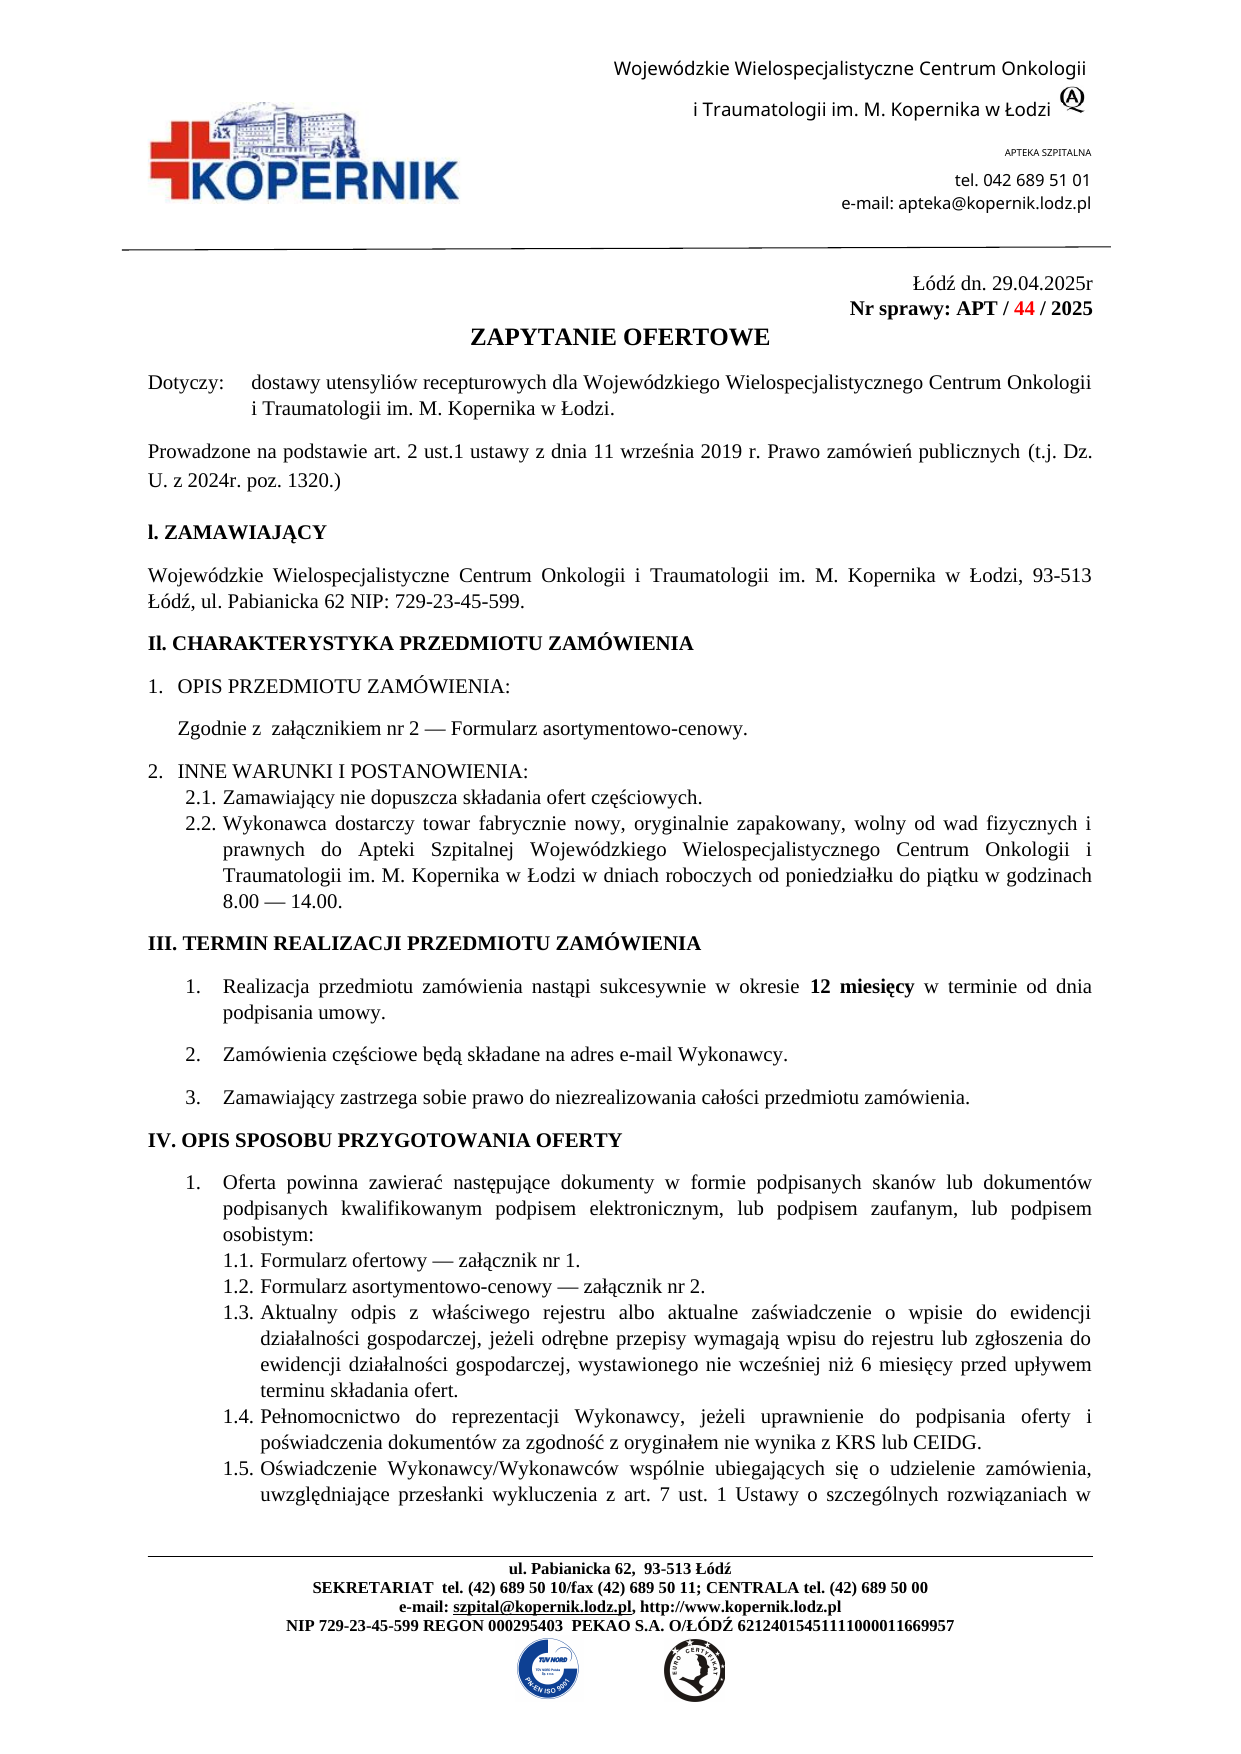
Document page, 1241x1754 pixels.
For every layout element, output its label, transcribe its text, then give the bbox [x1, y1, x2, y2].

picture [664, 1638, 725, 1702]
text Łódź dn. 29.04.2025r [295, 270, 1093, 294]
list INNE WARUNKI I POSTANOWIENIA: [148, 759, 1093, 783]
picture [147, 102, 467, 204]
text Wojewódzkie Wielospecjalistyczne Centrum Onkologii i Traumatologii im. M. Kopernika w Łodzi, 93-513 Łódź, ul. Pabianicka 62 NIP: 729-23-45-599. [148, 563, 1093, 613]
text Nr sprawy: APT / 44 / 2025 [148, 296, 1093, 320]
list Oferta powinna zawierać następujące dokumenty w formie podpisanych skanów lub dokumentów podpisanych kwalifikowanym podpisem elektronicznym, lub podpisem zaufanym, lub podpisem osobistym: [185, 1170, 1093, 1246]
picture [1056, 80, 1092, 116]
text III. TERMIN REALIZACJI PRZEDMIOTU ZAMÓWIENIA [148, 931, 1093, 955]
list Zamawiający nie dopuszcza składania ofert częściowych. [185, 785, 1093, 809]
list Aktualny odpis z właściwego rejestru albo aktualne zaświadczenie o wpisie do ewidencji działalności gospodarczej, jeżeli odrębne przepisy wymagają wpisu do rejestru lub zgłoszenia do ewidencji działalności gospodarczej, wystawionego nie wcześniej niż 6 miesięcy przed upływem terminu składania ofert. [223, 1300, 1093, 1402]
text ZAPYTANIE OFERTOWE [148, 322, 1093, 351]
list Realizacja przedmiotu zamówienia nastąpi sukcesywnie w okresie 12 miesięcy w terminie od dnia podpisania umowy. [185, 974, 1093, 1024]
text Dotyczy: dostawy utensyliów recepturowych dla Wojewódzkiego Wielospecjalistycznego Centrum Onkologii i Traumatologii im. M. Kopernika w Łodzi. [148, 370, 1093, 420]
list Formularz ofertowy — załącznik nr 1. [223, 1248, 1093, 1272]
picture [515, 1635, 584, 1702]
text Prowadzone na podstawie art. 2 ust.1 ustawy z dnia 11 września 2019 r. Prawo zamówień publicznych (t.j. Dz. U. z 2024r. poz. 1320.) [148, 438, 1093, 493]
text Il. CHARAKTERYSTYKA PRZEDMIOTU ZAMÓWIENIA [148, 631, 1093, 655]
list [223, 1456, 1093, 1506]
text Zgodnie z załącznikiem nr 2 — Formularz asortymentowo-cenowy. [148, 716, 1093, 740]
list Zamawiający zastrzega sobie prawo do niezrealizowania całości przedmiotu zamówienia. [185, 1085, 1093, 1109]
text l. ZAMAWIAJĄCY [148, 520, 1093, 544]
text IV. OPIS SPOSOBU PRZYGOTOWANIA OFERTY [148, 1128, 1093, 1152]
list Wykonawca dostarczy towar fabrycznie nowy, oryginalnie zapakowany, wolny od wad fizycznych i prawnych do Apteki Szpitalnej Wojewódzkiego Wielospecjalistycznego Centrum Onkologii i Traumatologii im. M. Kopernika w Łodzi w dniach roboczych od poniedziałku do piątku w godzinach 8.00 — 14.00. [185, 811, 1093, 913]
list Zamówienia częściowe będą składane na adres e-mail Wykonawcy. [185, 1042, 1093, 1066]
list OPIS PRZEDMIOTU ZAMÓWIENIA: [148, 674, 1093, 698]
list Pełnomocnictwo do reprezentacji Wykonawcy, jeżeli uprawnienie do podpisania oferty i poświadczenia dokumentów za zgodność z oryginałem nie wynika z KRS lub CEIDG. [223, 1404, 1093, 1454]
list Formularz asortymentowo-cenowy — załącznik nr 2. [223, 1274, 1093, 1298]
